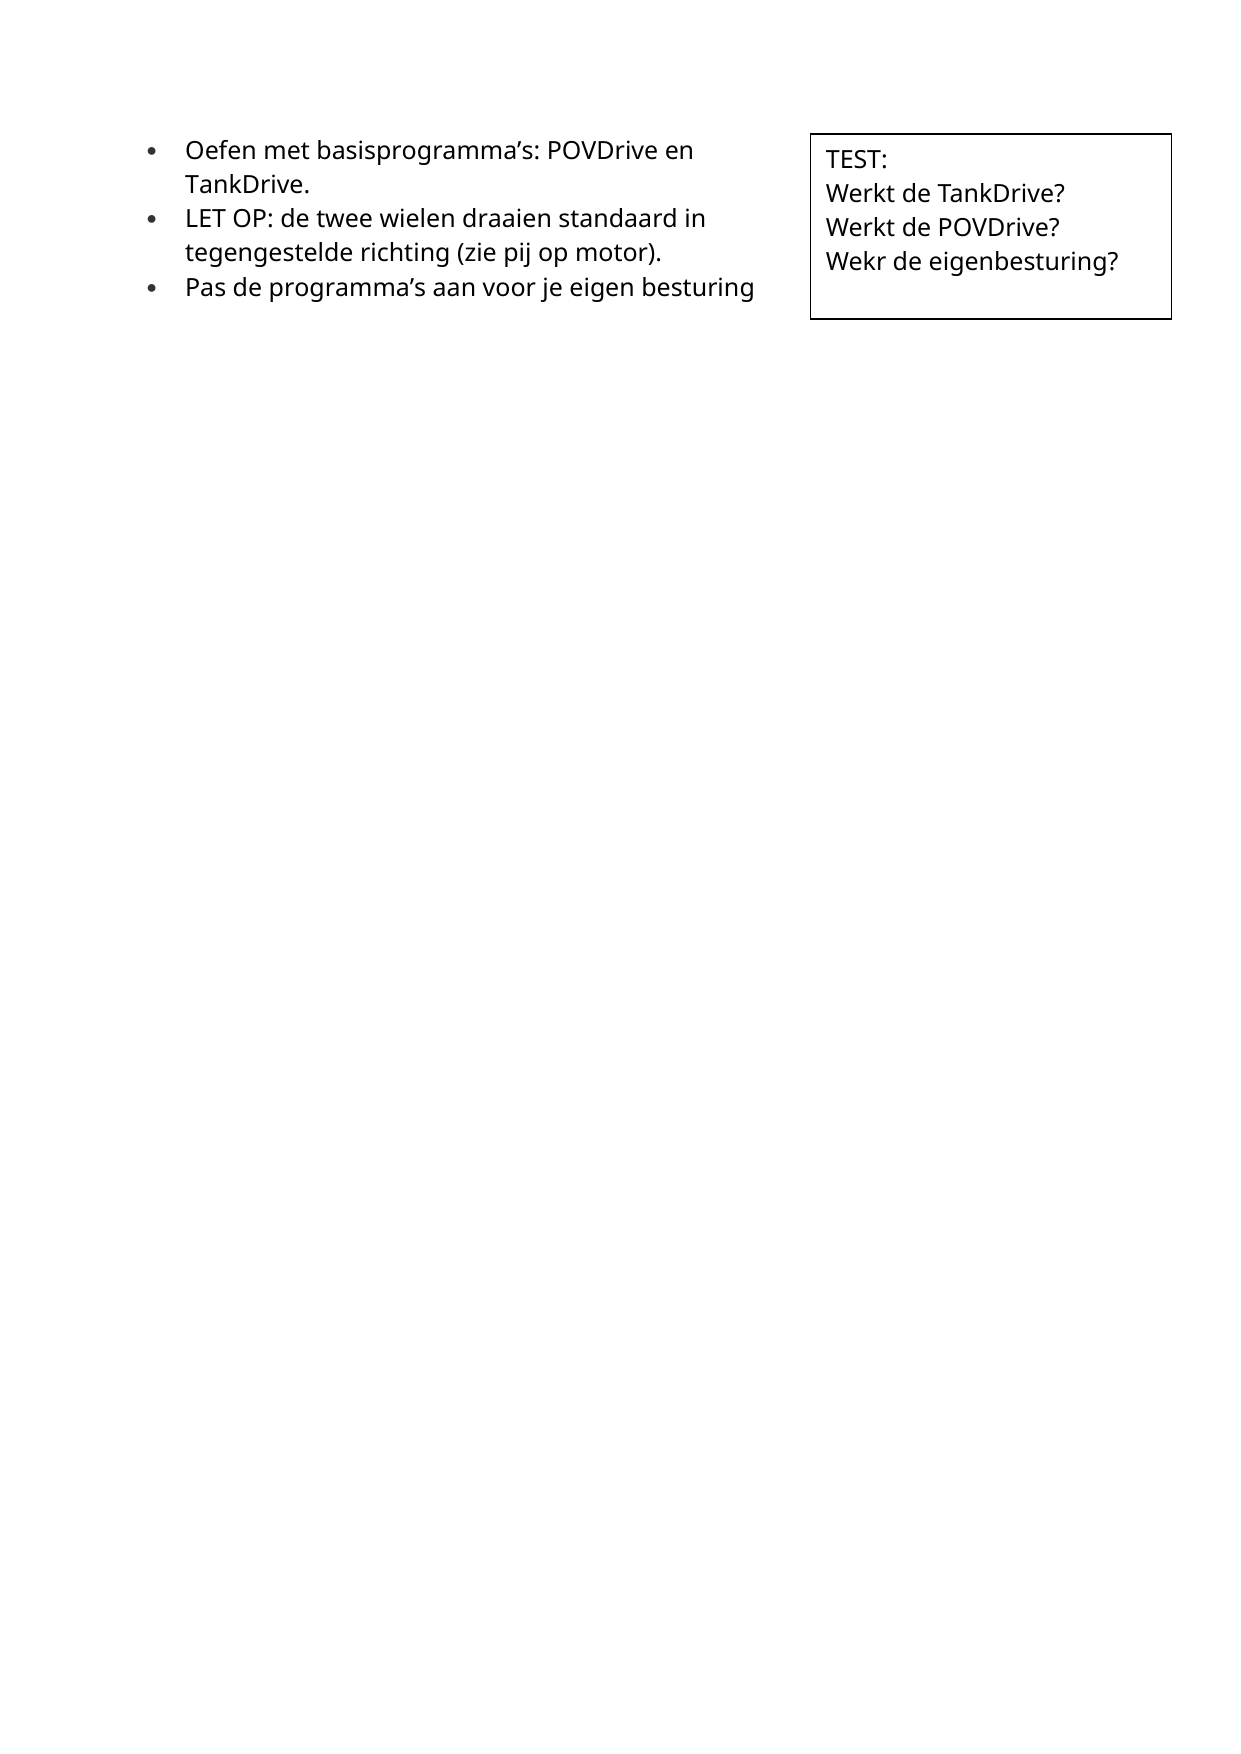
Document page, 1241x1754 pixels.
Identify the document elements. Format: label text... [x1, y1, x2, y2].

list LET OP: de twee wielen draaien standaard in tegengestelde richting (zie pij op motor). [148, 201, 783, 269]
list Oefen met basisprogramma’s: POVDrive en TankDrive. [148, 133, 783, 201]
list Pas de programma’s aan voor je eigen besturing [148, 269, 783, 303]
